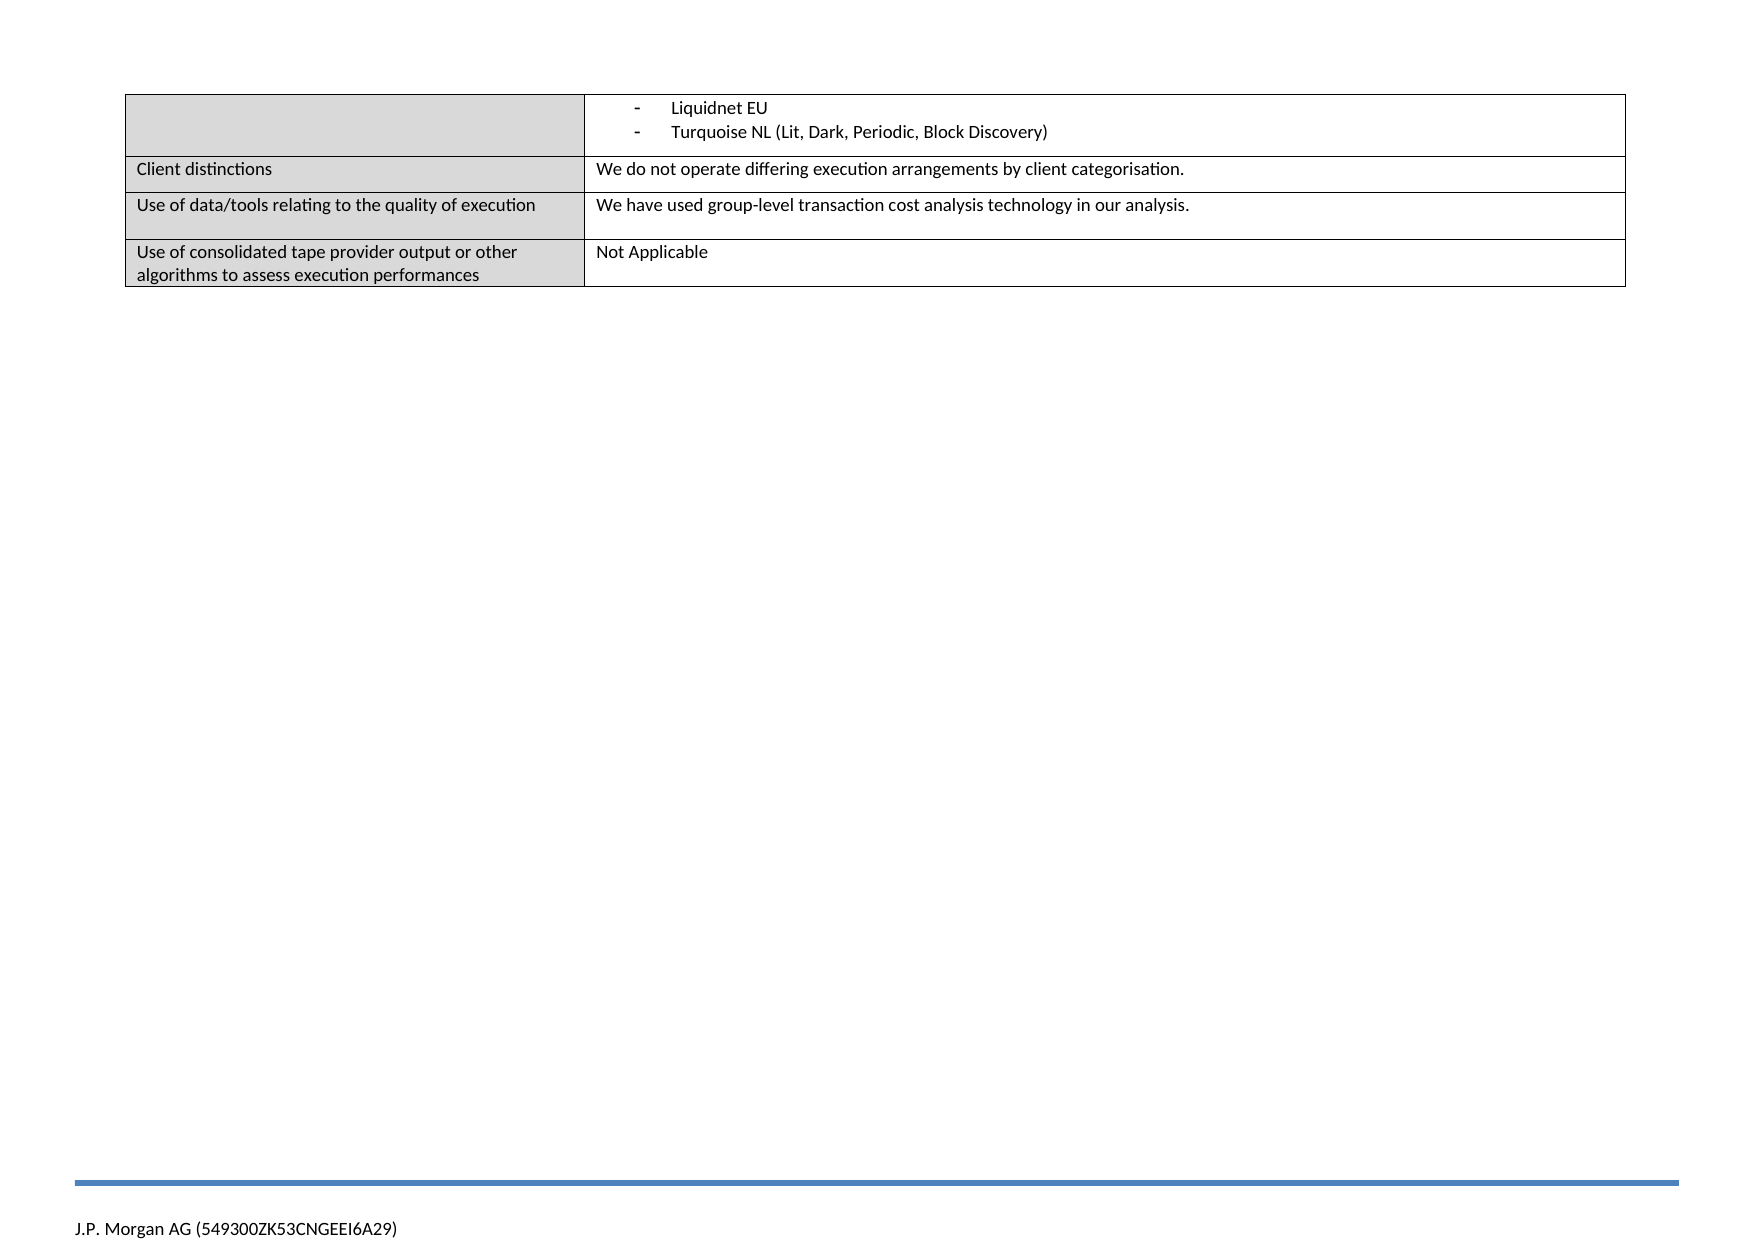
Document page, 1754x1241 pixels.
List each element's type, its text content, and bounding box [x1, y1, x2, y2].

table_cell Use of data/tools relating to the quality of execution [126, 193, 584, 239]
table_cell We have used group-level transaction cost analysis technology in our analysis. [585, 193, 1625, 239]
table_cell Client distinctions [126, 157, 584, 192]
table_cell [126, 95, 584, 156]
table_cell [585, 95, 1625, 156]
table_cell Use of consolidated tape provider output or other algorithms to assess execution performances [126, 240, 584, 286]
table_cell We do not operate differing execution arrangements by client categorisation. [585, 157, 1625, 192]
table_cell Not Applicable [585, 240, 1625, 286]
